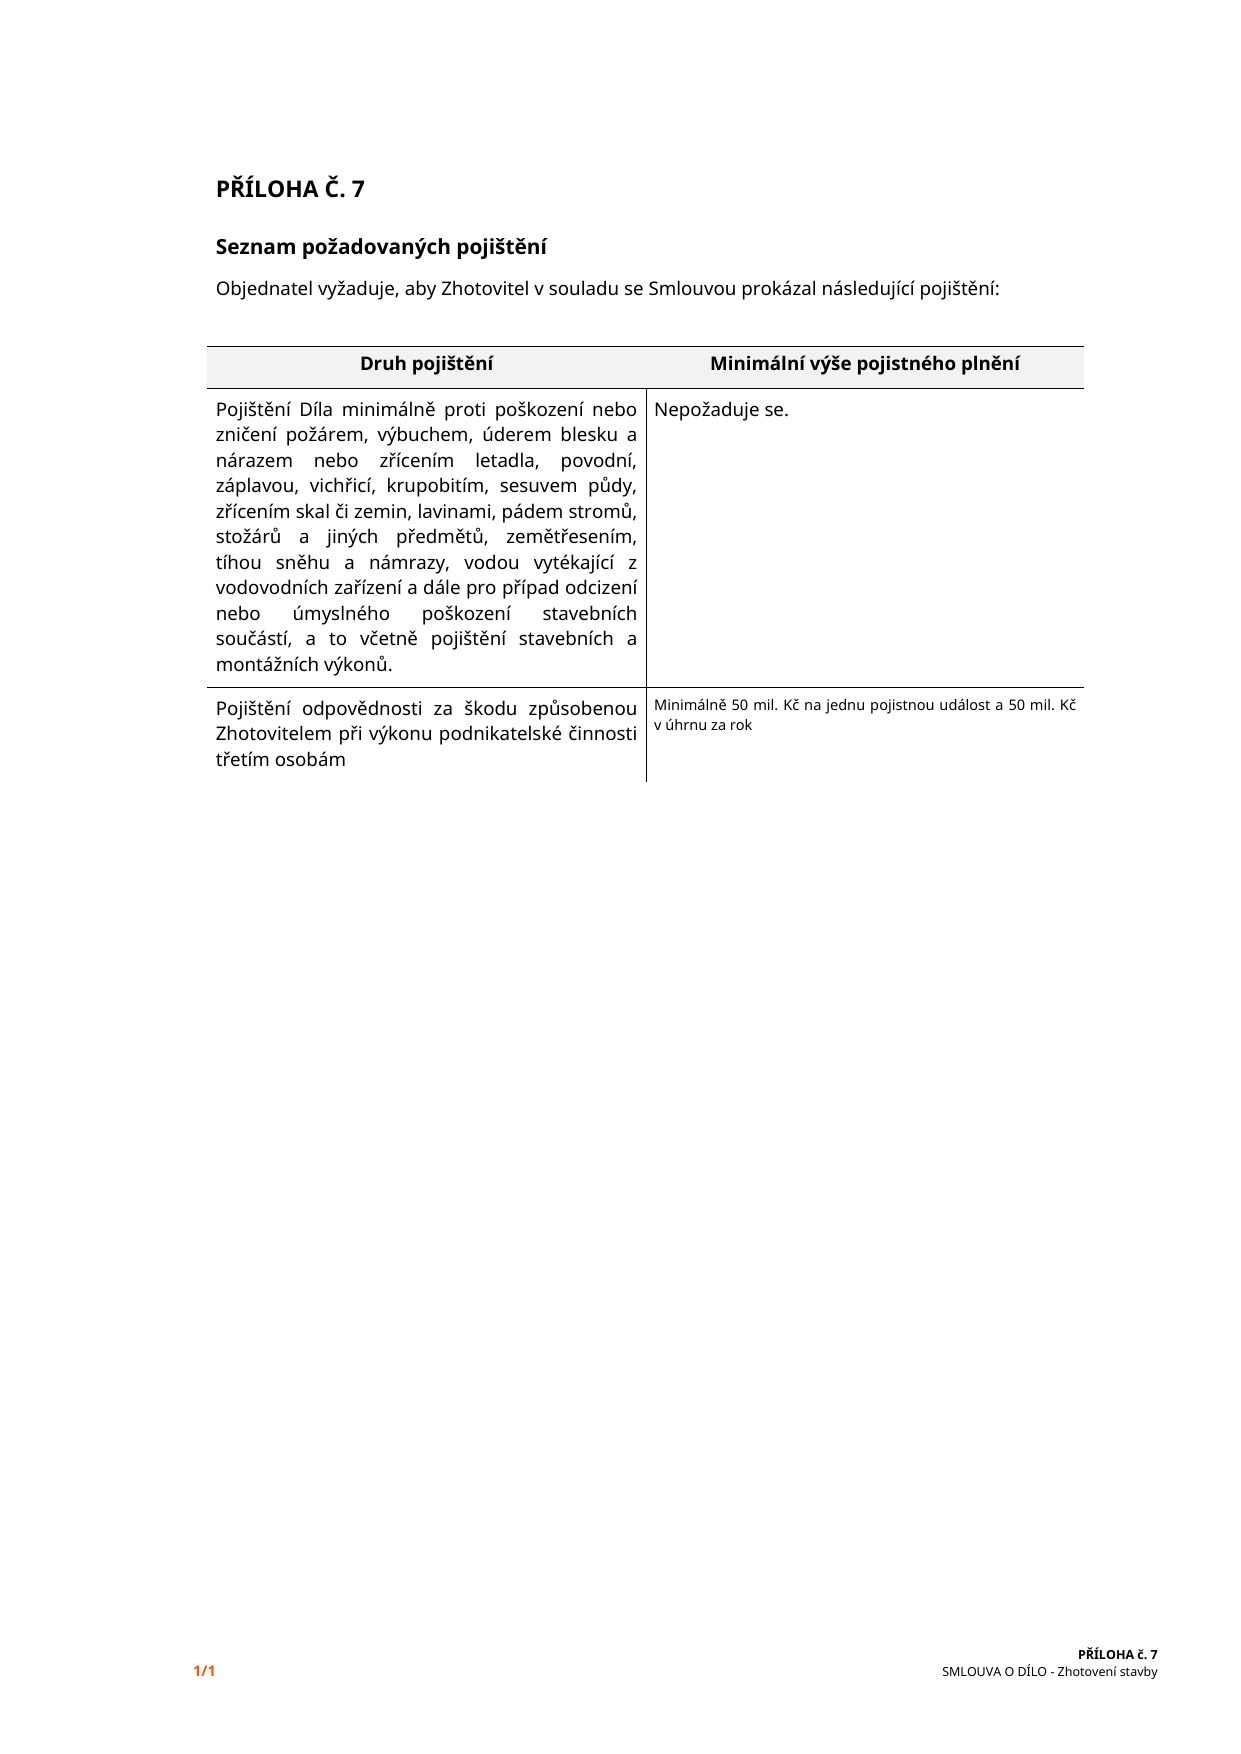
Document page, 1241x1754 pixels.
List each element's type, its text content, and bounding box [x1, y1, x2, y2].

table_header Druh pojištění [207, 347, 646, 388]
table_cell Pojištění Díla minimálně proti poškození nebo zničení požárem, výbuchem, úderem blesku a nárazem nebo zřícením letadla, povodní, záplavou, vichřicí, krupobitím, sesuvem půdy, zřícením skal či zemin, lavinami, pádem stromů, stožárů a jiných předmětů, zemětřesením, tíhou sněhu a námrazy, vodou vytékající z vodovodních zařízení a dále pro případ odcizení nebo úmyslného poškození stavebních součástí, a to včetně pojištění stavebních a montážních výkonů. [207, 389, 646, 687]
table_cell Pojištění odpovědnosti za škodu způsobenou Zhotovitelem při výkonu podnikatelské činnosti třetím osobám [207, 688, 646, 782]
text Seznam požadovaných pojištění [216, 232, 1093, 260]
text Příloha č. 7 [216, 172, 1093, 204]
text Objednatel vyžaduje, aby Zhotovitel v souladu se Smlouvou prokázal následující pojištění: [216, 276, 1093, 301]
table_cell Nepožaduje se. [647, 389, 1084, 687]
table_header Minimální výše pojistného plnění [646, 347, 1084, 388]
table_cell Minimálně 50 mil. Kč na jednu pojistnou událost a 50 mil. Kč v úhrnu za rok [647, 688, 1084, 782]
